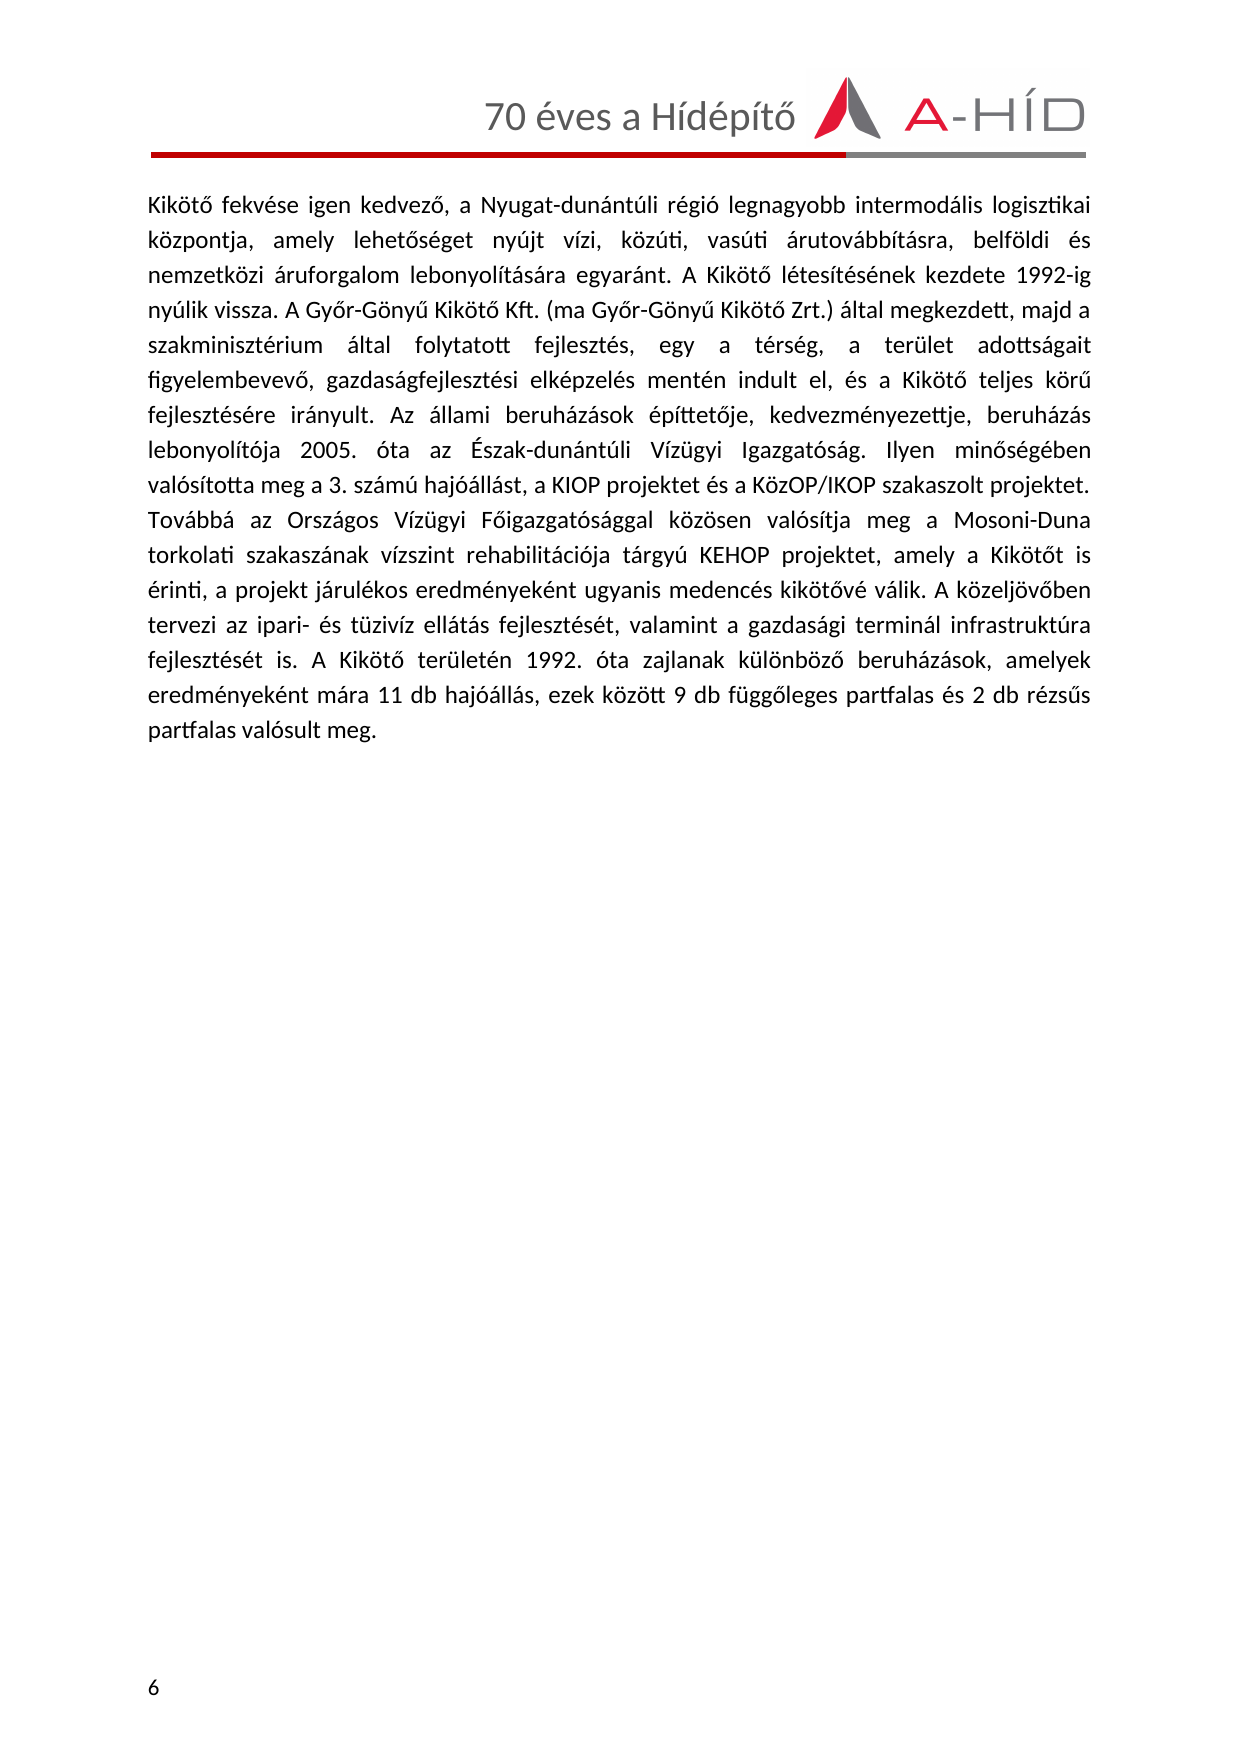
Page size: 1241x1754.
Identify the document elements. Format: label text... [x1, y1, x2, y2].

picture [806, 68, 1091, 147]
text Kikötő fekvése igen kedvező, a Nyugat-dunántúli régió legnagyobb intermodális logisztikai központja, amely lehetőséget nyújt vízi, közúti, vasúti árutovábbításra, belföldi és nemzetközi áruforgalom lebonyolítására egyaránt. A Kikötő létesítésének kezdete 1992-ig nyúlik vissza. A Győr-Gönyű Kikötő Kft. (ma Győr-Gönyű Kikötő Zrt.) által megkezdett, majd a szakminisztérium által folytatott fejlesztés, egy a térség, a terület adottságait figyelembevevő, gazdaságfejlesztési elképzelés mentén indult el, és a Kikötő teljes körű fejlesztésére irányult. Az állami beruházások építtetője, kedvezményezettje, beruházás lebonyolítója 2005. óta az Észak-dunántúli Vízügyi Igazgatóság. Ilyen minőségében valósította meg a 3. számú hajóállást, a KIOP projektet és a KözOP/IKOP szakaszolt projektet. Továbbá az Országos Vízügyi Főigazgatósággal közösen valósítja meg a Mosoni-Duna torkolati szakaszának vízszint rehabilitációja tárgyú KEHOP projektet, amely a Kikötőt is érinti, a projekt járulékos eredményeként ugyanis medencés kikötővé válik. A közeljövőben tervezi az ipari- és tüzivíz ellátás fejlesztését, valamint a gazdasági terminál infrastruktúra fejlesztését is. A Kikötő területén 1992. óta zajlanak különböző beruházások, amelyek eredményeként mára 11 db hajóállás, ezek között 9 db függőleges partfalas és 2 db rézsűs partfalas valósult meg. [148, 189, 1092, 744]
